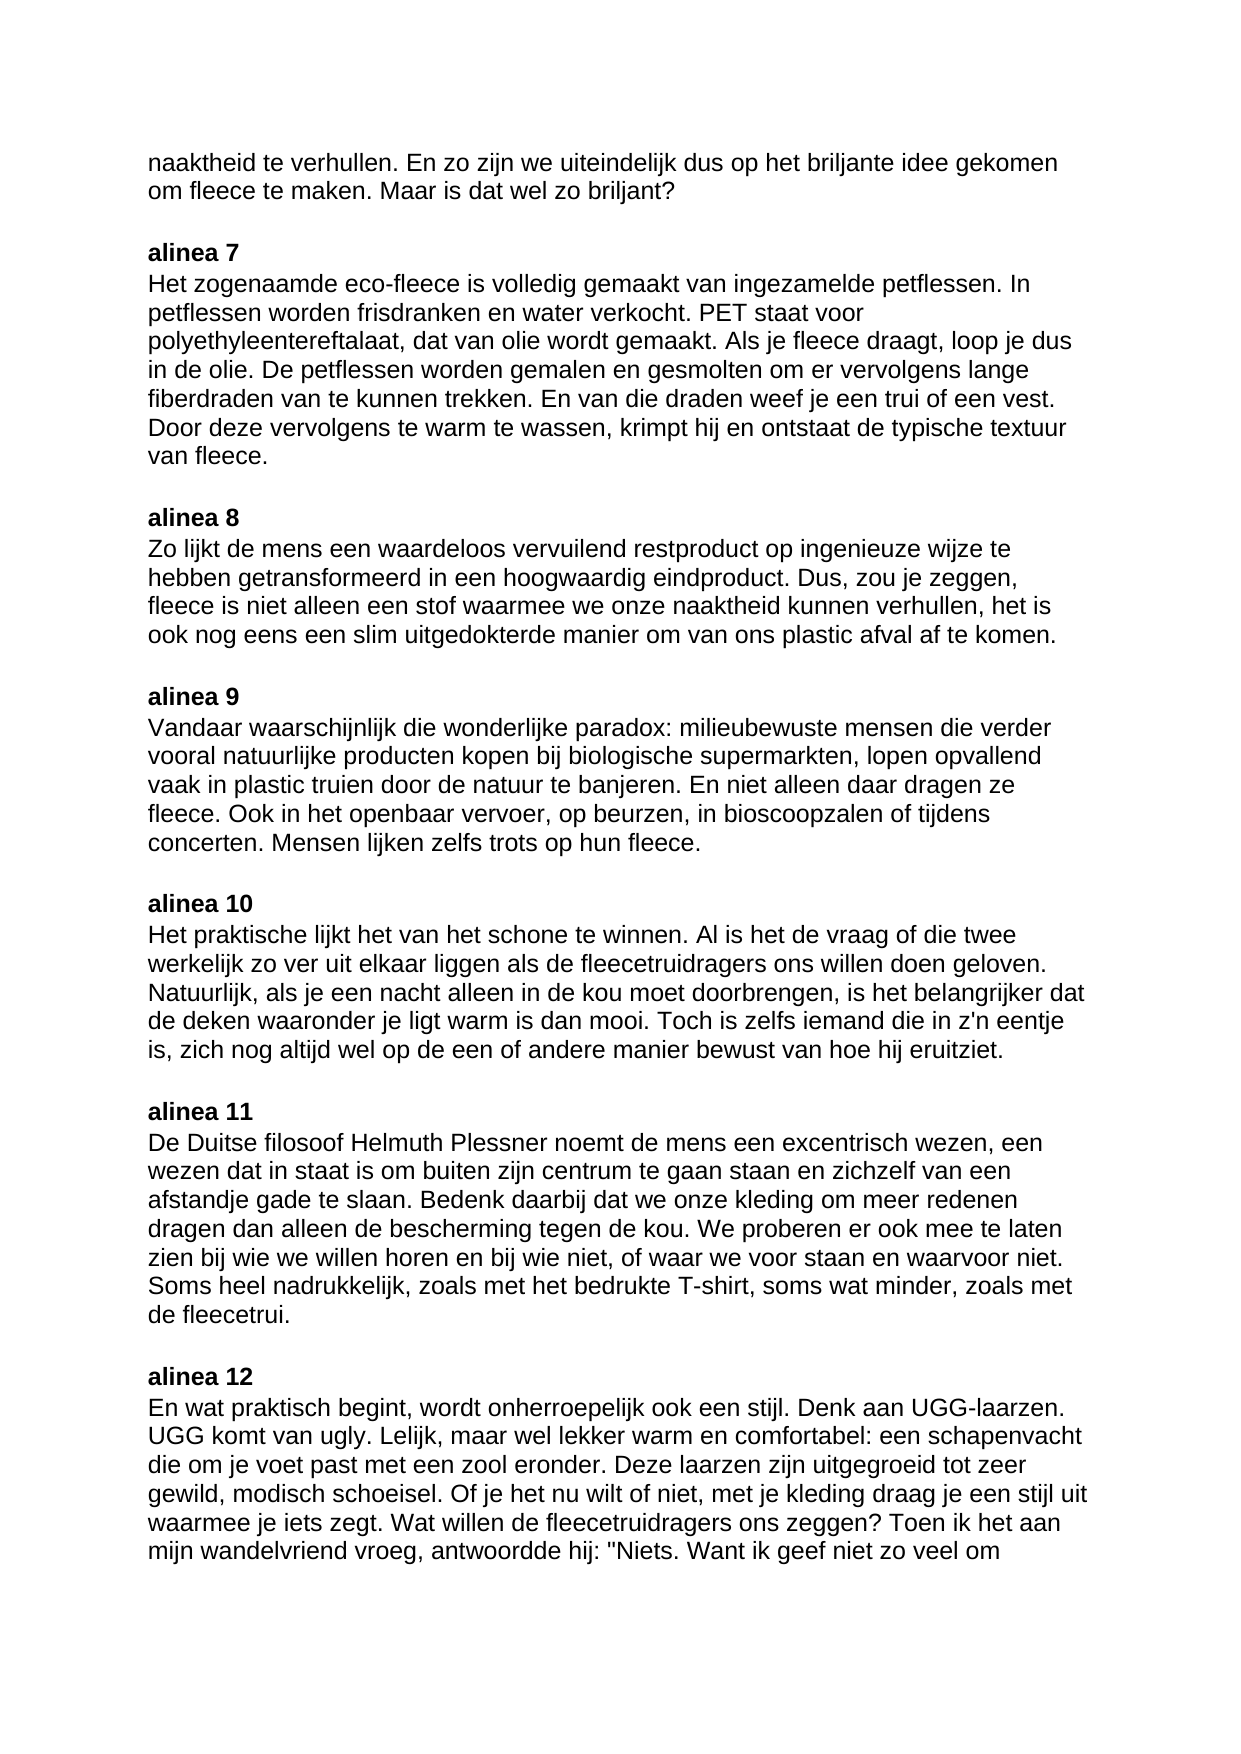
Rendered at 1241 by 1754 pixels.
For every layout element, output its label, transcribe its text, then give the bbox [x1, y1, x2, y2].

text Vandaar waarschijnlijk die wonderlijke paradox: milieubewuste mensen die verder vooral natuurlijke producten kopen bij biologische supermarkten, lopen opvallend vaak in plastic truien door de natuur te banjeren. En niet alleen daar dragen ze fleece. Ook in het openbaar vervoer, op beurzen, in bioscoopzalen of tijdens concerten. Mensen lijken zelfs trots op hun fleece. [148, 713, 1093, 856]
text alinea 11 [148, 1097, 1093, 1126]
text alinea 7 [148, 238, 1093, 267]
text alinea 12 [148, 1362, 1093, 1391]
text Het praktische lijkt het van het schone te winnen. Al is het de vraag of die twee werkelijk zo ver uit elkaar liggen als de fleecetruidragers ons willen doen geloven. Natuurlijk, als je een nacht alleen in de kou moet doorbrengen, is het belangrijker dat de deken waaronder je ligt warm is dan mooi. Toch is zelfs iemand die in z'n eentje is, zich nog altijd wel op de een of andere manier bewust van hoe hij eruitziet. [148, 920, 1093, 1064]
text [148, 148, 1093, 205]
text alinea 8 [148, 503, 1093, 532]
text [148, 1393, 1093, 1565]
text alinea 9 [148, 682, 1093, 711]
text Het zogenaamde eco-fleece is volledig gemaakt van ingezamelde petflessen. In petflessen worden frisdranken en water verkocht. PET staat voor polyethyleentereftalaat, dat van olie wordt gemaakt. Als je fleece draagt, loop je dus in de olie. De petflessen worden gemalen en gesmolten om er vervolgens lange fiberdraden van te kunnen trekken. En van die draden weef je een trui of een vest. Door deze vervolgens te warm te wassen, krimpt hij en ontstaat de typische textuur van fleece. [148, 269, 1093, 470]
text alinea 10 [148, 889, 1093, 918]
text De Duitse filosoof Helmuth Plessner noemt de mens een excentrisch wezen, een wezen dat in staat is om buiten zijn centrum te gaan staan en zichzelf van een afstandje gade te slaan. Bedenk daarbij dat we onze kleding om meer redenen dragen dan alleen de bescherming tegen de kou. We proberen er ook mee te laten zien bij wie we willen horen en bij wie niet, of waar we voor staan en waarvoor niet. Soms heel nadrukkelijk, zoals met het bedrukte T-shirt, soms wat minder, zoals met de fleecetrui. [148, 1128, 1093, 1329]
text Zo lijkt de mens een waardeloos vervuilend restproduct op ingenieuze wijze te hebben getransformeerd in een hoogwaardig eindproduct. Dus, zou je zeggen, fleece is niet alleen een stof waarmee we onze naaktheid kunnen verhullen, het is ook nog eens een slim uitgedokterde manier om van ons plastic afval af te komen. [148, 534, 1093, 649]
